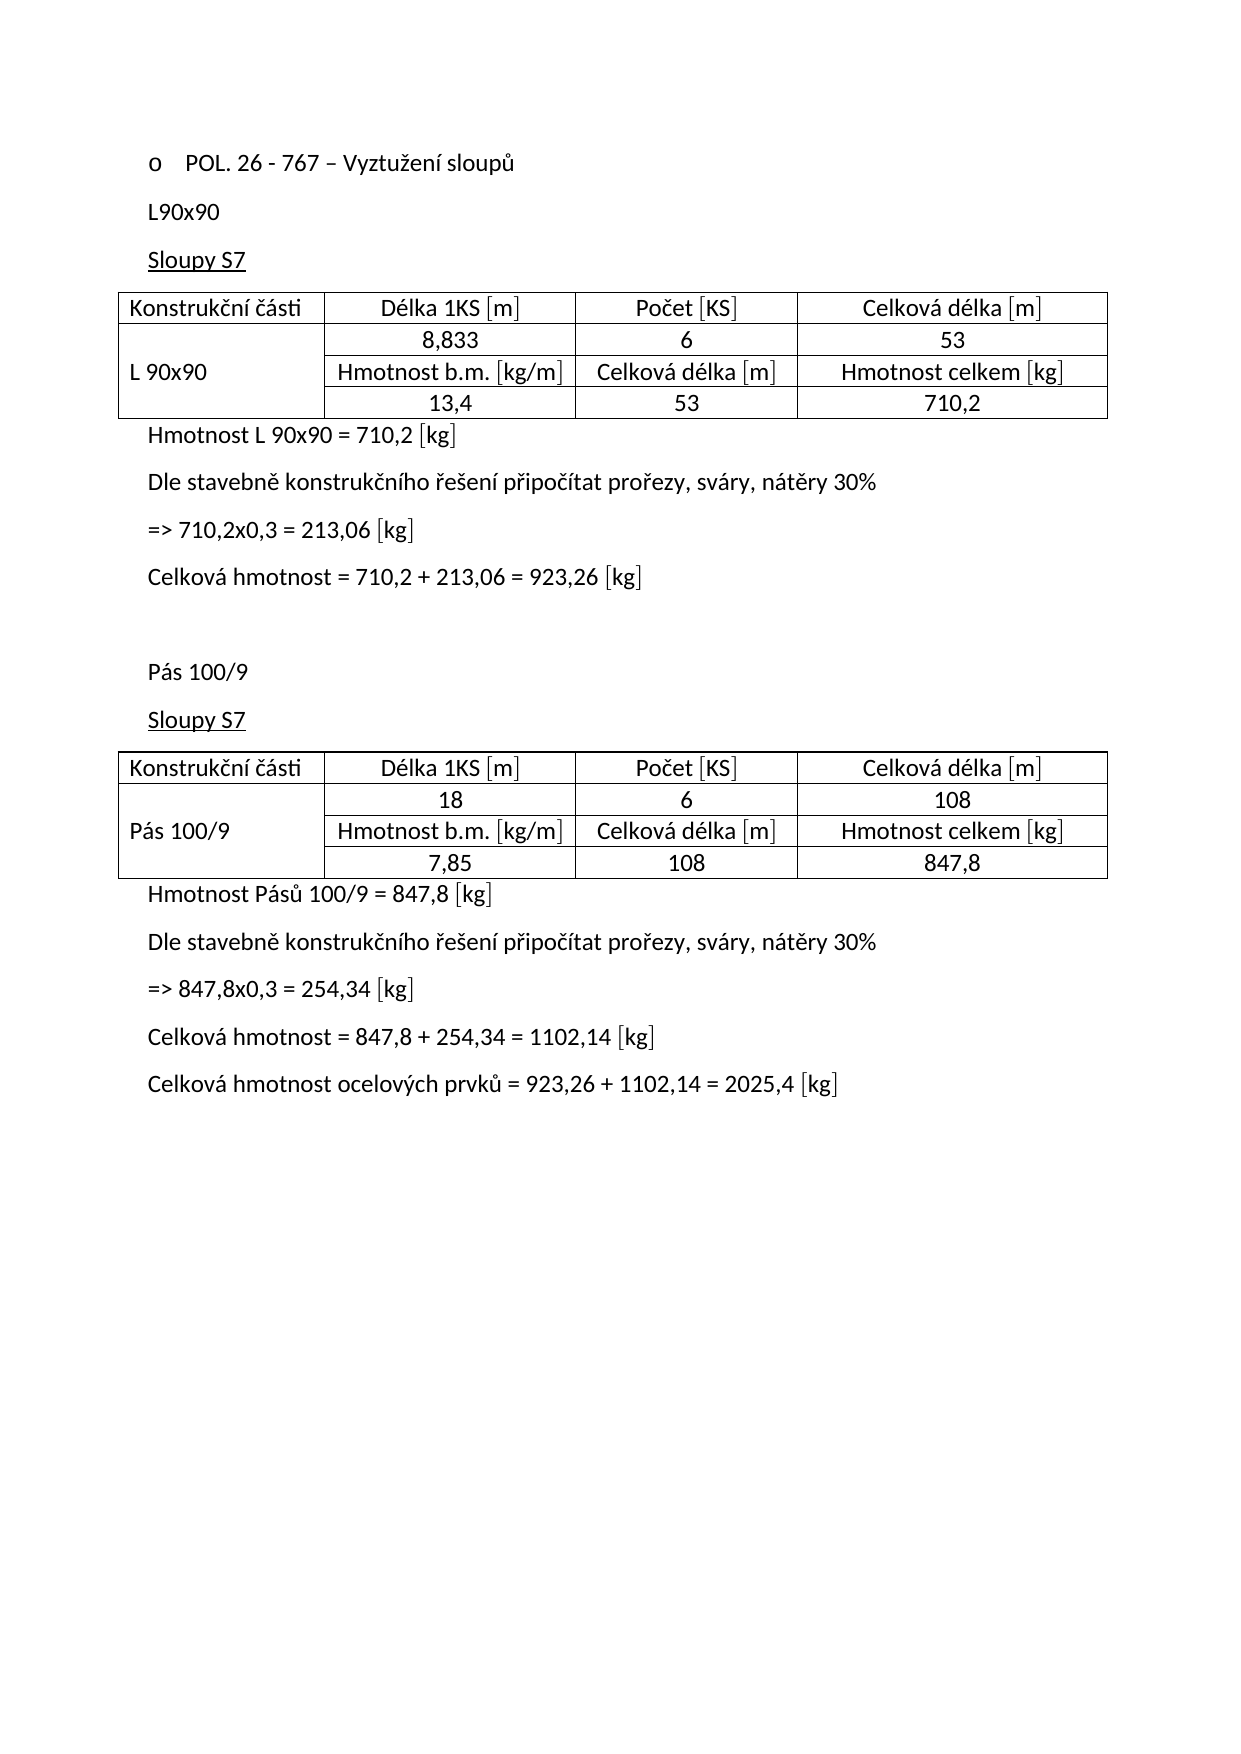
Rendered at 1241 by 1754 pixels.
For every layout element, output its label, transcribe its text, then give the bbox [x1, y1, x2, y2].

table_cell Hmotnost b.m. kg/m [325, 356, 575, 386]
table_header Celková délka m [798, 293, 1107, 323]
text Dle stavebně konstrukčního řešení připočítat prořezy, sváry, nátěry 30% [148, 466, 1093, 497]
text Sloupy S7 [148, 244, 1093, 274]
table_cell Celková délka m [576, 816, 797, 846]
text Celková hmotnost = 710,2 + 213,06 = 923,26 kg [148, 561, 1093, 592]
table_header Celková délka m [798, 753, 1107, 783]
text Pás 100/9 [148, 656, 1093, 687]
table_cell Celková délka m [576, 356, 797, 386]
table_cell 847,8 [798, 847, 1107, 878]
table_cell 108 [576, 847, 797, 878]
table_cell 710,2 [798, 387, 1107, 418]
table_cell Pás 100/9 [119, 784, 324, 878]
table_header Počet KS [576, 293, 797, 323]
table_cell Hmotnost celkem kg [798, 356, 1107, 386]
table_header Počet KS [576, 753, 797, 783]
table_cell 18 [325, 784, 575, 814]
text Sloupy S7 [148, 704, 1093, 734]
table_cell 8,833 [325, 324, 575, 355]
table_cell 108 [798, 784, 1107, 814]
table_header Konstrukční části [119, 293, 324, 323]
table_cell 6 [576, 784, 797, 814]
table_cell 6 [576, 324, 797, 355]
text Hmotnost Pásů 100/9 = 847,8 kg [148, 879, 1093, 909]
text Celková hmotnost ocelových prvků = 923,26 + 1102,14 = 2025,4 kg [148, 1069, 1093, 1099]
list POL. 26 - 767 – Vyztužení sloupů [148, 148, 1093, 179]
table_cell Hmotnost celkem kg [798, 816, 1107, 846]
table_cell 53 [798, 324, 1107, 355]
text Celková hmotnost = 847,8 + 254,34 = 1102,14 kg [148, 1021, 1093, 1052]
text Dle stavebně konstrukčního řešení připočítat prořezy, sváry, nátěry 30% [148, 926, 1093, 957]
table_cell 53 [576, 387, 797, 418]
text => 847,8x0,3 = 254,34 kg [148, 974, 1093, 1004]
table_cell Hmotnost b.m. kg/m [325, 816, 575, 846]
text L90x90 [148, 197, 1093, 227]
table_cell L 90x90 [119, 324, 324, 418]
table_header Délka 1KS m [325, 753, 575, 783]
table_header Konstrukční části [119, 753, 324, 783]
table_header Délka 1KS m [325, 293, 575, 323]
table_cell 13,4 [325, 387, 575, 418]
text => 710,2x0,3 = 213,06 kg [148, 514, 1093, 544]
text Hmotnost L 90x90 = 710,2 kg [148, 419, 1093, 449]
table_cell 7,85 [325, 847, 575, 878]
